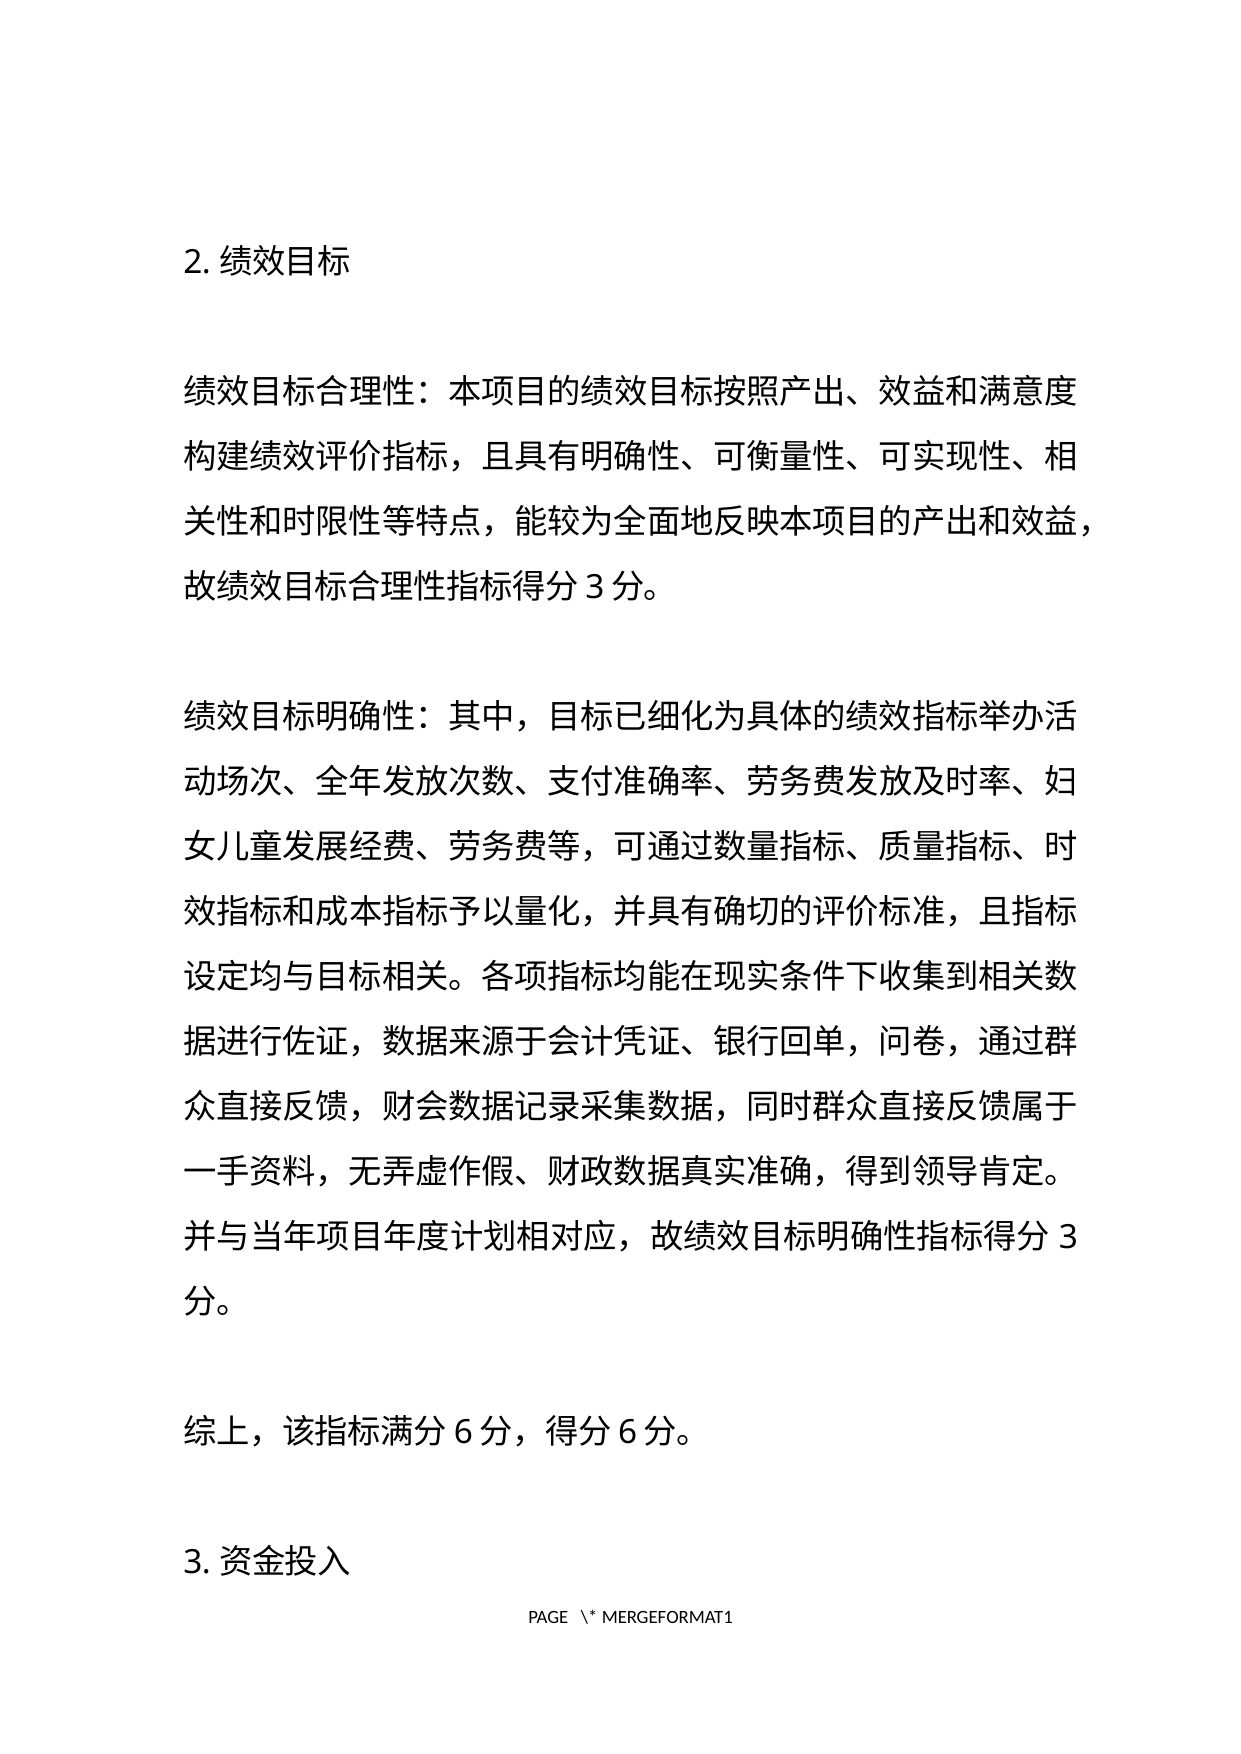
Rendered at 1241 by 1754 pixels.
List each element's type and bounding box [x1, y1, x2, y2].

text [183, 162, 1078, 1592]
